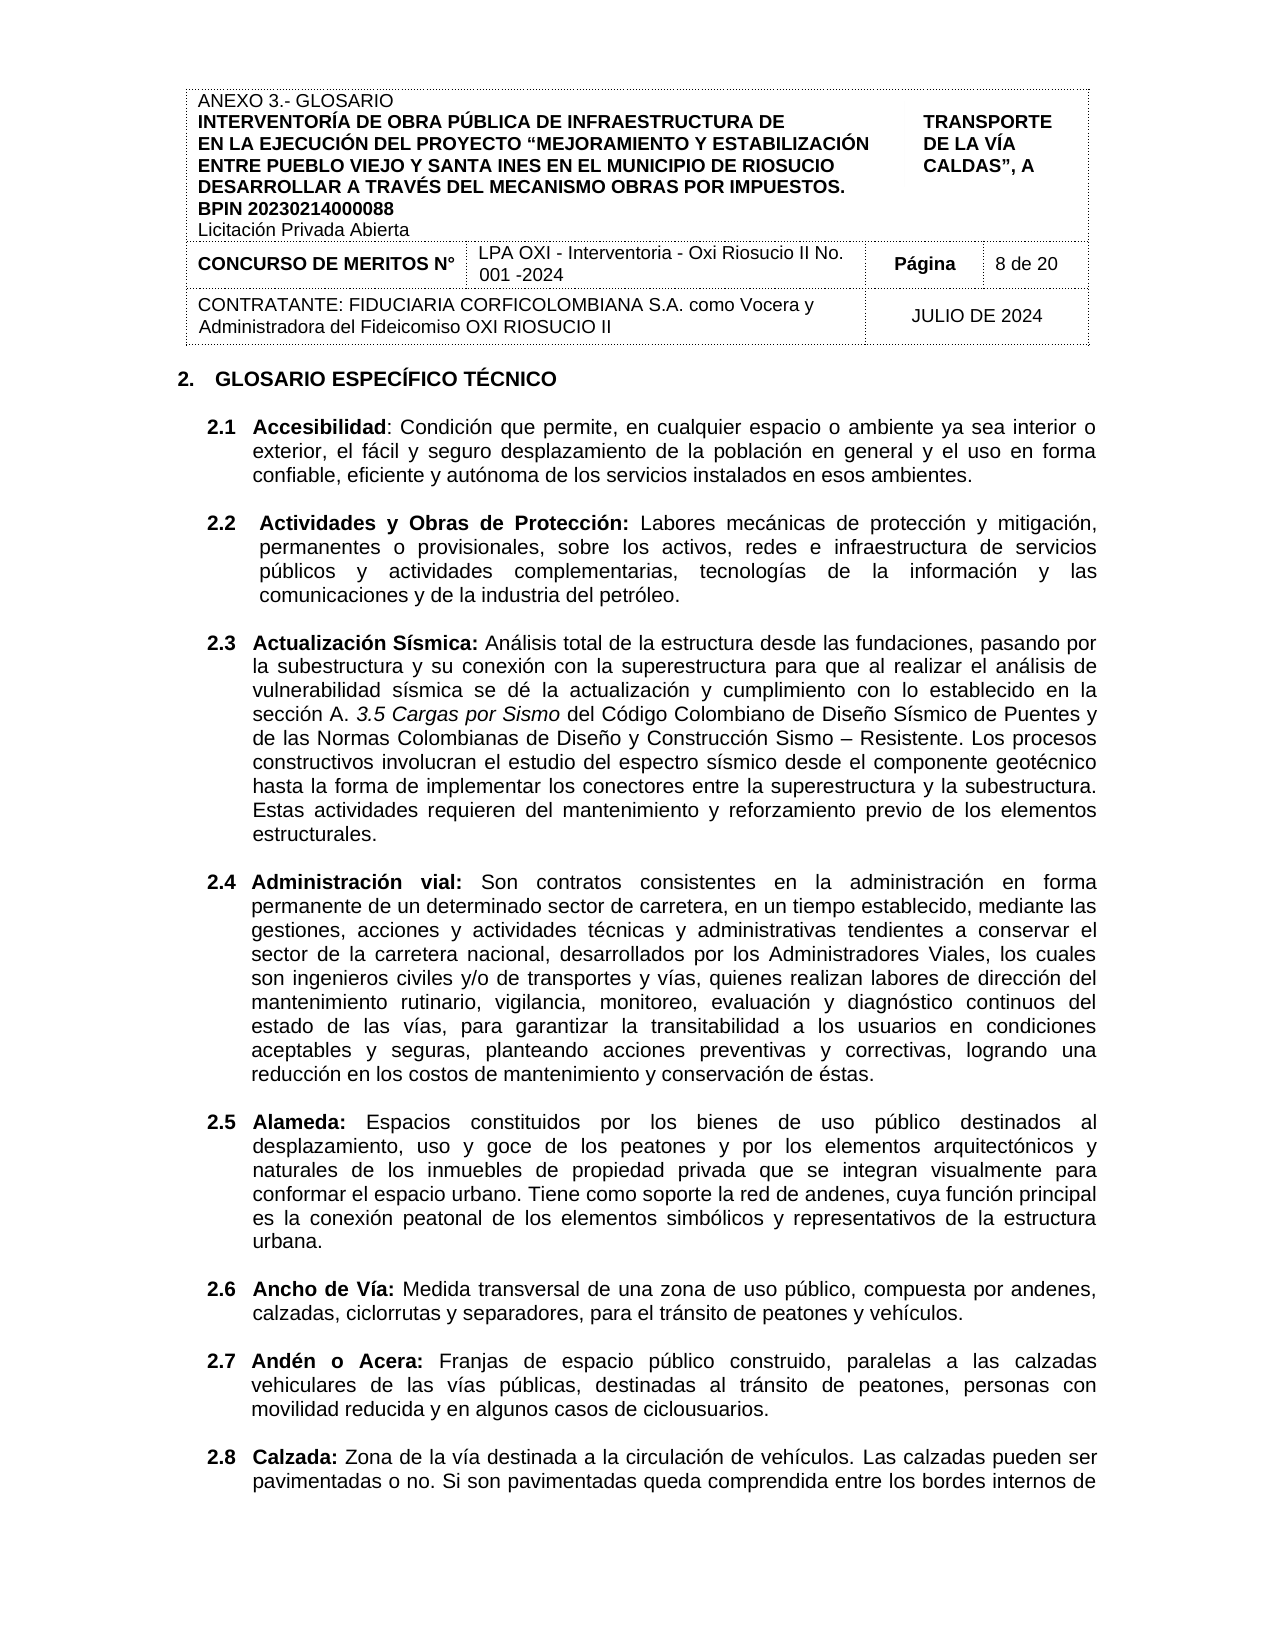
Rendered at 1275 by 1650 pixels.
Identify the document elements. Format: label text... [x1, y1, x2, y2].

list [207, 1445, 1098, 1493]
list Alameda: Espacios constituidos por los bienes de uso público destinados al desplazamiento, uso y goce de los peatones y por los elementos arquitectónicos y naturales de los inmuebles de propiedad privada que se integran visualmente para conformar el espacio urbano. Tiene como soporte la red de andenes, cuya función principal es la conexión peatonal de los elementos simbólicos y representativos de la estructura urbana. [207, 1109, 1098, 1253]
list Ancho de Vía: Medida transversal de una zona de uso público, compuesta por andenes, calzadas, ciclorrutas y separadores, para el tránsito de peatones y vehículos. [207, 1277, 1098, 1325]
list Administración vial: Son contratos consistentes en la administración en forma permanente de un determinado sector de carretera, en un tiempo establecido, mediante las gestiones, acciones y actividades técnicas y administrativas tendientes a conservar el sector de la carretera nacional, desarrollados por los Administradores Viales, los cuales son ingenieros civiles y/o de transportes y vías, quienes realizan labores de dirección del mantenimiento rutinario, vigilancia, monitoreo, evaluación y diagnóstico continuos del estado de las vías, para garantizar la transitabilidad a los usuarios en condiciones aceptables y seguras, planteando acciones preventivas y correctivas, logrando una reducción en los costos de mantenimiento y conservación de éstas. [207, 870, 1098, 1086]
list Actualización Sísmica: Análisis total de la estructura desde las fundaciones, pasando por la subestructura y su conexión con la superestructura para que al realizar el análisis de vulnerabilidad sísmica se dé la actualización y cumplimiento con lo establecido en la sección A. 3.5 Cargas por Sismo del Código Colombiano de Diseño Sísmico de Puentes y de las Normas Colombianas de Diseño y Construcción Sismo – Resistente. Los procesos constructivos involucran el estudio del espectro sísmico desde el componente geotécnico hasta la forma de implementar los conectores entre la superestructura y la subestructura. Estas actividades requieren del mantenimiento y reforzamiento previo de los elementos estructurales. [207, 630, 1098, 846]
list GLOSARIO ESPECÍFICO TÉCNICO [177, 367, 1098, 391]
list Actividades y Obras de Protección: Labores mecánicas de protección y mitigación, permanentes o provisionales, sobre los activos, redes e infraestructura de servicios públicos y actividades complementarias, tecnologías de la información y las comunicaciones y de la industria del petróleo. [207, 511, 1098, 606]
list Andén o Acera: Franjas de espacio público construido, paralelas a las calzadas vehiculares de las vías públicas, destinadas al tránsito de peatones, personas con movilidad reducida y en algunos casos de ciclousuarios. [207, 1349, 1098, 1421]
list Accesibilidad: Condición que permite, en cualquier espacio o ambiente ya sea interior o exterior, el fácil y seguro desplazamiento de la población en general y el uso en forma confiable, eficiente y autónoma de los servicios instalados en esos ambientes. [207, 415, 1098, 487]
